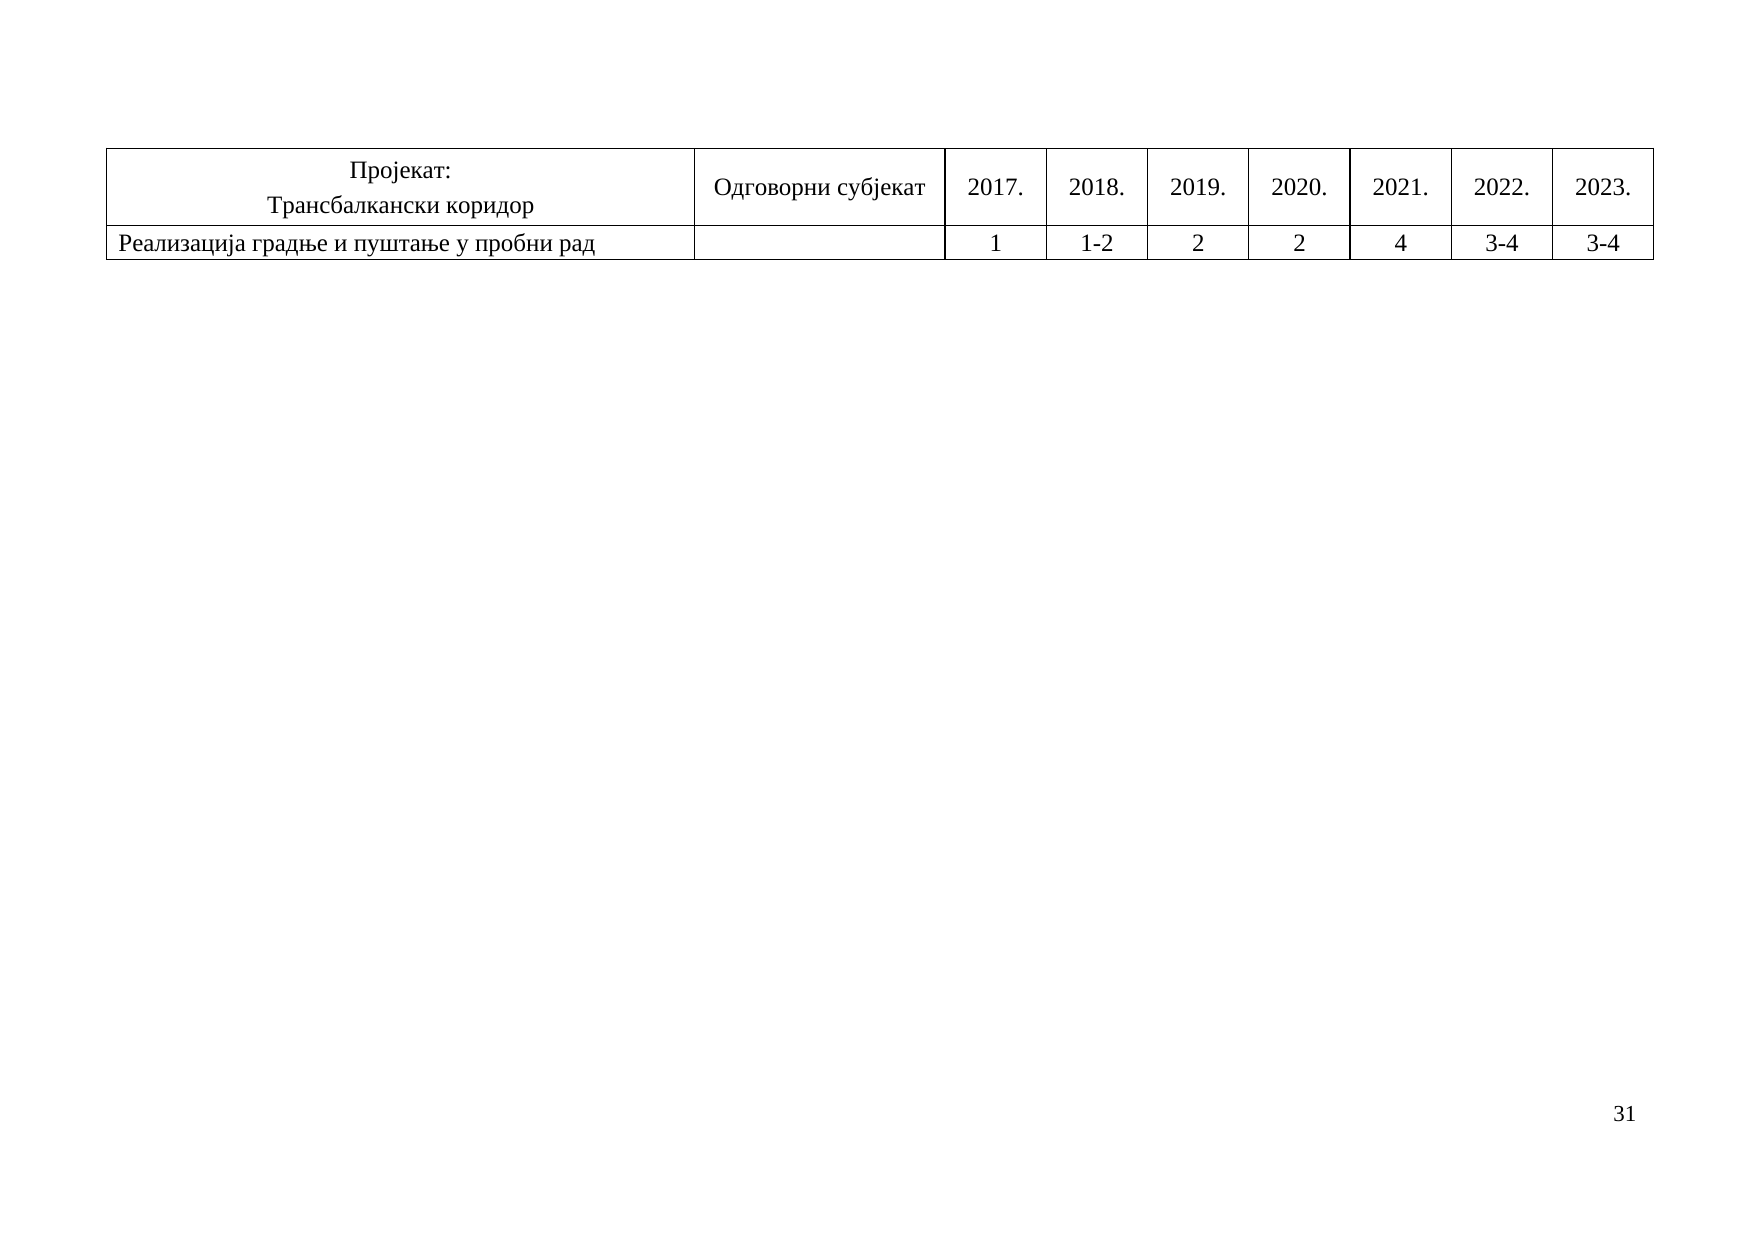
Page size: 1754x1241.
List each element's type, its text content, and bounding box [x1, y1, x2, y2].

table_cell 4 [1351, 226, 1451, 259]
table_header 2021. [1351, 149, 1451, 225]
table_cell 3-4 [1452, 226, 1552, 259]
table_cell 1-2 [1047, 226, 1147, 259]
table_header 2020. [1249, 149, 1349, 225]
table_header 2018. [1047, 149, 1147, 225]
table_cell 3-4 [1553, 226, 1653, 259]
table_header 2023. [1553, 149, 1653, 225]
table_header Одговорни субјекат [695, 149, 944, 225]
table_header 2022. [1452, 149, 1552, 225]
table_header 2019. [1148, 149, 1248, 225]
table_cell 2 [1249, 226, 1349, 259]
table_header 2017. [946, 149, 1046, 225]
table_cell 1 [946, 226, 1046, 259]
table_header Пројекат: Трансбалкански коридор [107, 149, 694, 225]
table_cell Реализација градње и пуштање у пробни рад [107, 226, 694, 259]
table_cell 2 [1148, 226, 1248, 259]
